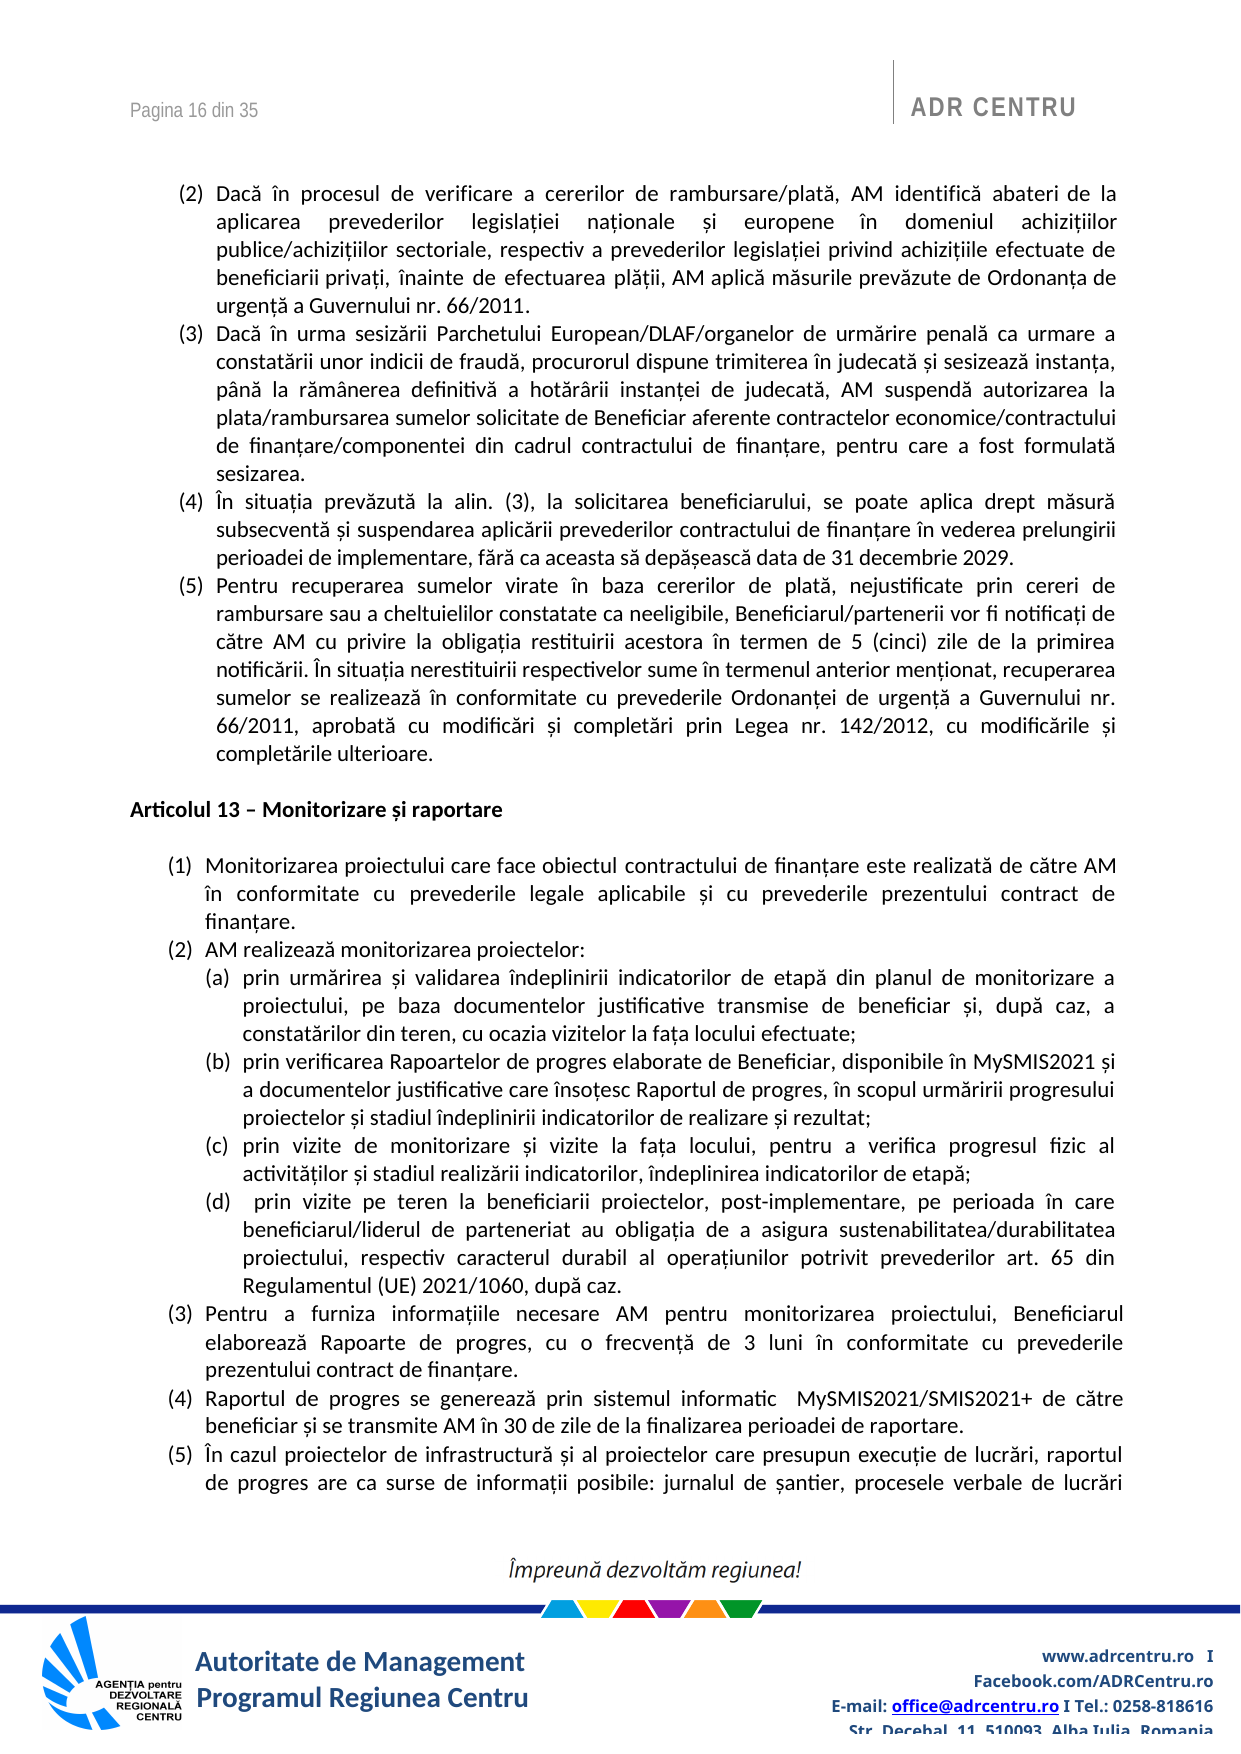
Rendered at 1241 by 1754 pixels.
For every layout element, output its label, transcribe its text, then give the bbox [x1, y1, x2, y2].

list prin vizite pe teren la beneficiarii proiectelor, post-implementare, pe perioada în care beneficiarul/liderul de parteneriat au obligația de a asigura sustenabilitatea/durabilitatea proiectului, respectiv caracterul durabil al operațiunilor potrivit prevederilor art. 65 din Regulamentul (UE) 2021/1060, după caz. [205, 1187, 1117, 1299]
list prin verificarea Rapoartelor de progres elaborate de Beneficiar, disponibile în MySMIS2021 și a documentelor justificative care însoțesc Raportul de progres, în scopul urmăririi progresului proiectelor și stadiul îndeplinirii indicatorilor de realizare și rezultat; [205, 1047, 1117, 1131]
list Raportul de progres se generează prin sistemul informatic MySMIS2021/SMIS2021+ de către beneficiar și se transmite AM în 30 de zile de la finalizarea perioadei de raportare. [167, 1384, 1125, 1440]
picture [0, 1600, 550, 1730]
list Pentru a furniza informațiile necesare AM pentru monitorizarea proiectului, Beneficiarul elaborează Rapoarte de progres, cu o frecvență de 3 luni în conformitate cu prevederile prezentului contract de finanțare. [167, 1299, 1125, 1384]
text Articolul 13 – Monitorizare și raportare [130, 795, 1125, 823]
list prin vizite de monitorizare și vizite la fața locului, pentru a verifica progresul fizic al activităților și stadiul realizării indicatorilor, îndeplinirea indicatorilor de etapă; [205, 1131, 1117, 1187]
list Pentru recuperarea sumelor virate în baza cererilor de plată, nejustificate prin cereri de rambursare sau a cheltuielilor constatate ca neeligibile, Beneficiarul/partenerii vor fi notificați de către AM cu privire la obligația restituirii acestora în termen de 5 (cinci) zile de la primirea notificării. În situația nerestituirii respectivelor sume în termenul anterior menționat, recuperarea sumelor se realizează în conformitate cu prevederile Ordonanței de urgență a Guvernului nr. 66/2011, aprobată cu modificări și completări prin Legea nr. 142/2012, cu modificările și completările ulterioare. [178, 571, 1117, 767]
list Dacă în procesul de verificare a cererilor de rambursare/plată, AM identifică abateri de la aplicarea prevederilor legislației naționale şi europene în domeniul achizițiilor publice/achizițiilor sectoriale, respectiv a prevederilor legislației privind achizițiile efectuate de beneficiarii privați, înainte de efectuarea plății, AM aplică măsurile prevăzute de Ordonanța de urgență a Guvernului nr. 66/2011. [178, 179, 1117, 319]
list Dacă în urma sesizării Parchetului European/DLAF/organelor de urmărire penală ca urmare a constatării unor indicii de fraudă, procurorul dispune trimiterea în judecată și sesizează instanța, până la rămânerea definitivă a hotărârii instanței de judecată, AM suspendă autorizarea la plata/rambursarea sumelor solicitate de Beneficiar aferente contractelor economice/contractului de finanțare/componentei din cadrul contractului de finanțare, pentru care a fost formulată sesizarea. [178, 319, 1117, 487]
list Monitorizarea proiectului care face obiectul contractului de finanțare este realizată de către AM în conformitate cu prevederile legale aplicabile și cu prevederile prezentului contract de finanțare. [167, 851, 1117, 935]
list prin urmărirea și validarea îndeplinirii indicatorilor de etapă din planul de monitorizare a proiectului, pe baza documentelor justificative transmise de beneficiar și, după caz, a constatărilor din teren, cu ocazia vizitelor la fața locului efectuate; [205, 963, 1117, 1047]
picture [495, 1556, 814, 1583]
list În situația prevăzută la alin. (3), la solicitarea beneficiarului, se poate aplica drept măsură subsecventă și suspendarea aplicării prevederilor contractului de finanțare în vederea prelungirii perioadei de implementare, fără ca aceasta să depășească data de 31 decembrie 2029. [178, 487, 1117, 571]
list AM realizează monitorizarea proiectelor: [167, 935, 1117, 963]
picture [574, 1600, 1241, 1618]
